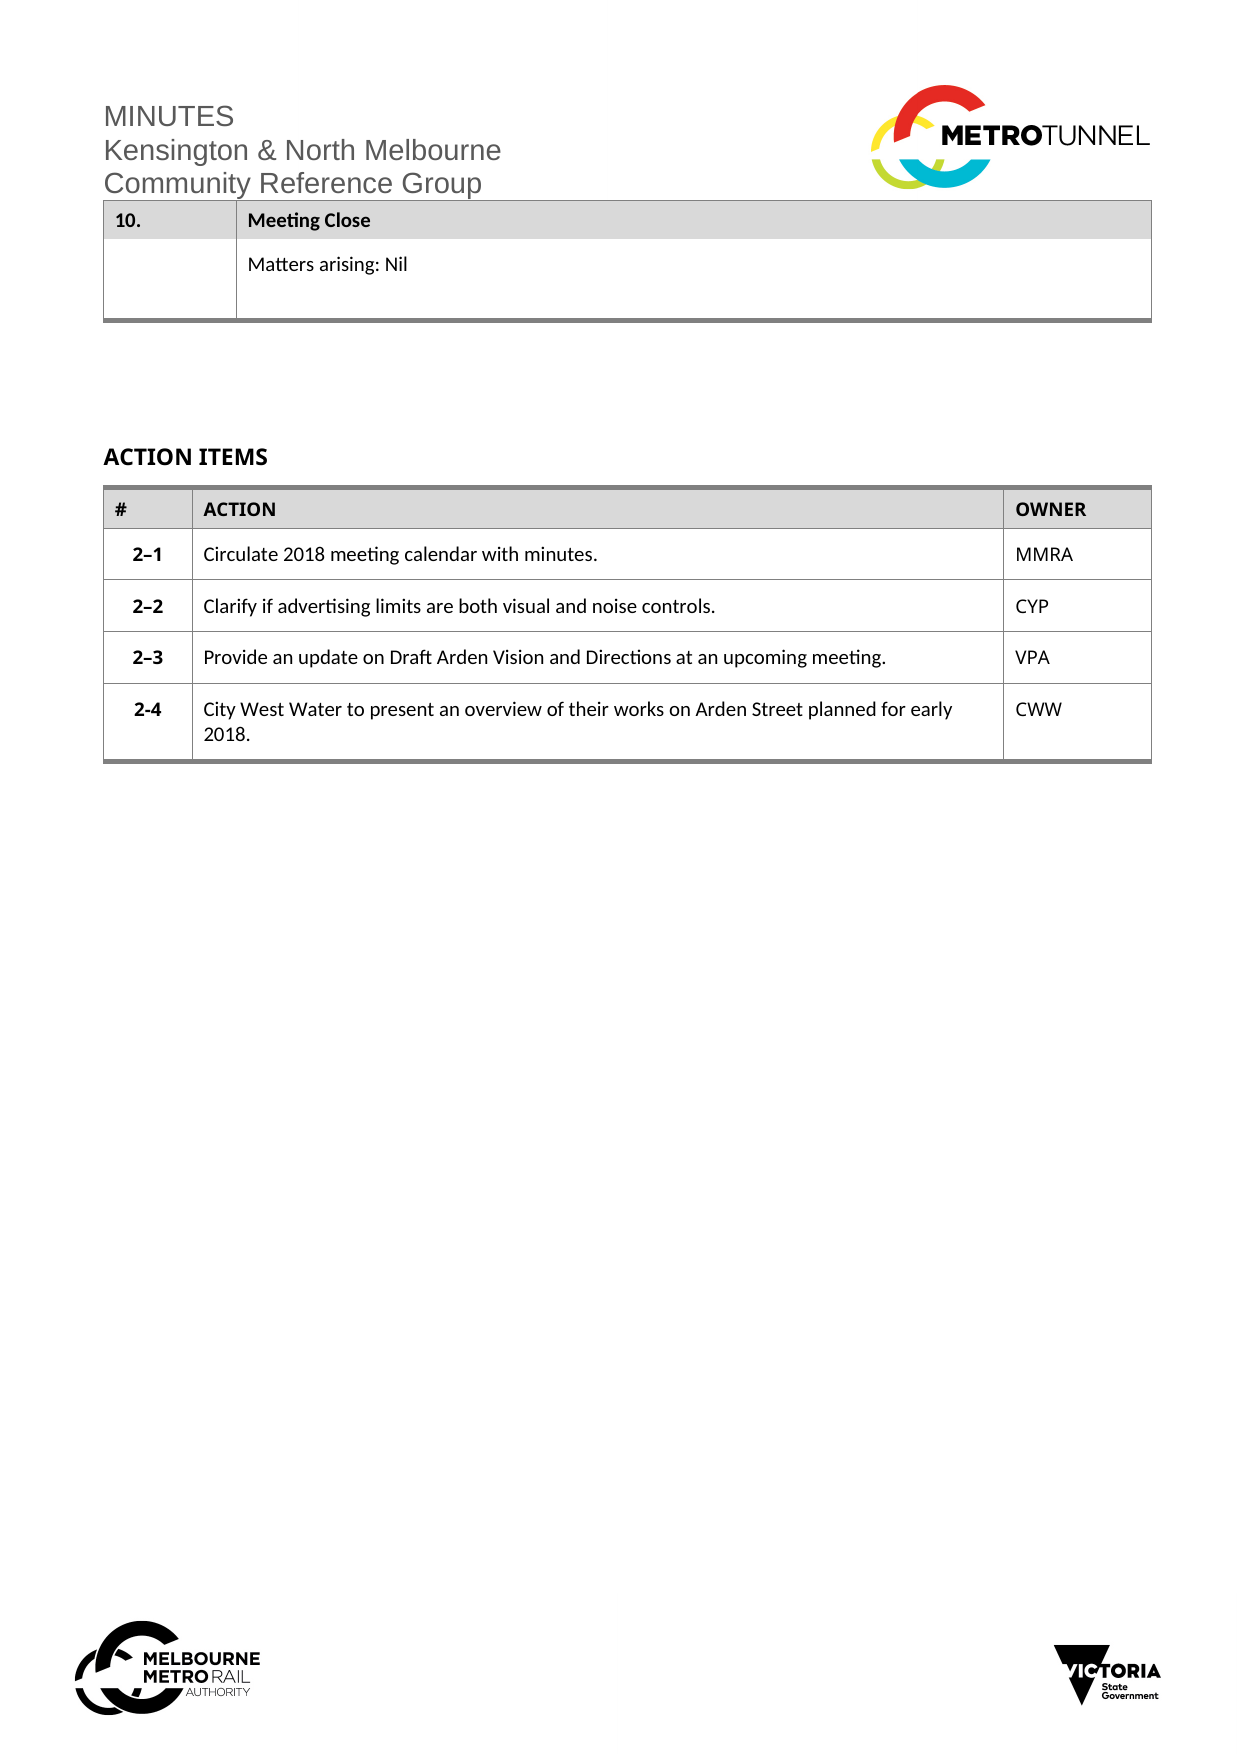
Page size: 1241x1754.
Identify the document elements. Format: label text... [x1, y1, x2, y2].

table_cell Clarify if advertising limits are both visual and noise controls. [193, 580, 1003, 631]
table_cell 10. [104, 201, 236, 239]
table_header # [104, 490, 192, 528]
table_cell 2-4 [104, 684, 192, 759]
table_cell CWW [1004, 684, 1151, 759]
table_cell 2–3 [104, 632, 192, 682]
table_cell Matters arising: Nil [237, 239, 1151, 318]
table_cell Provide an update on Draft Arden Vision and Directions at an upcoming meeting. [193, 632, 1003, 682]
table_cell Meeting Close [237, 201, 1151, 239]
table_cell CYP [1004, 580, 1151, 631]
table_cell MMRA [1004, 529, 1151, 579]
table_cell 2–1 [104, 529, 192, 579]
table_cell VPA [1004, 632, 1151, 682]
table_cell [104, 239, 236, 318]
text ACTION ITEMS [103, 441, 1137, 473]
table_cell City West Water to present an overview of their works on Arden Street planned for early 2018. [193, 684, 1003, 759]
picture [0, 1593, 1237, 1754]
picture [0, 0, 1227, 217]
table_cell 2–2 [104, 580, 192, 631]
table_header OWNER [1004, 490, 1151, 528]
table_cell Circulate 2018 meeting calendar with minutes. [193, 529, 1003, 579]
table_header ACTION [193, 490, 1003, 528]
